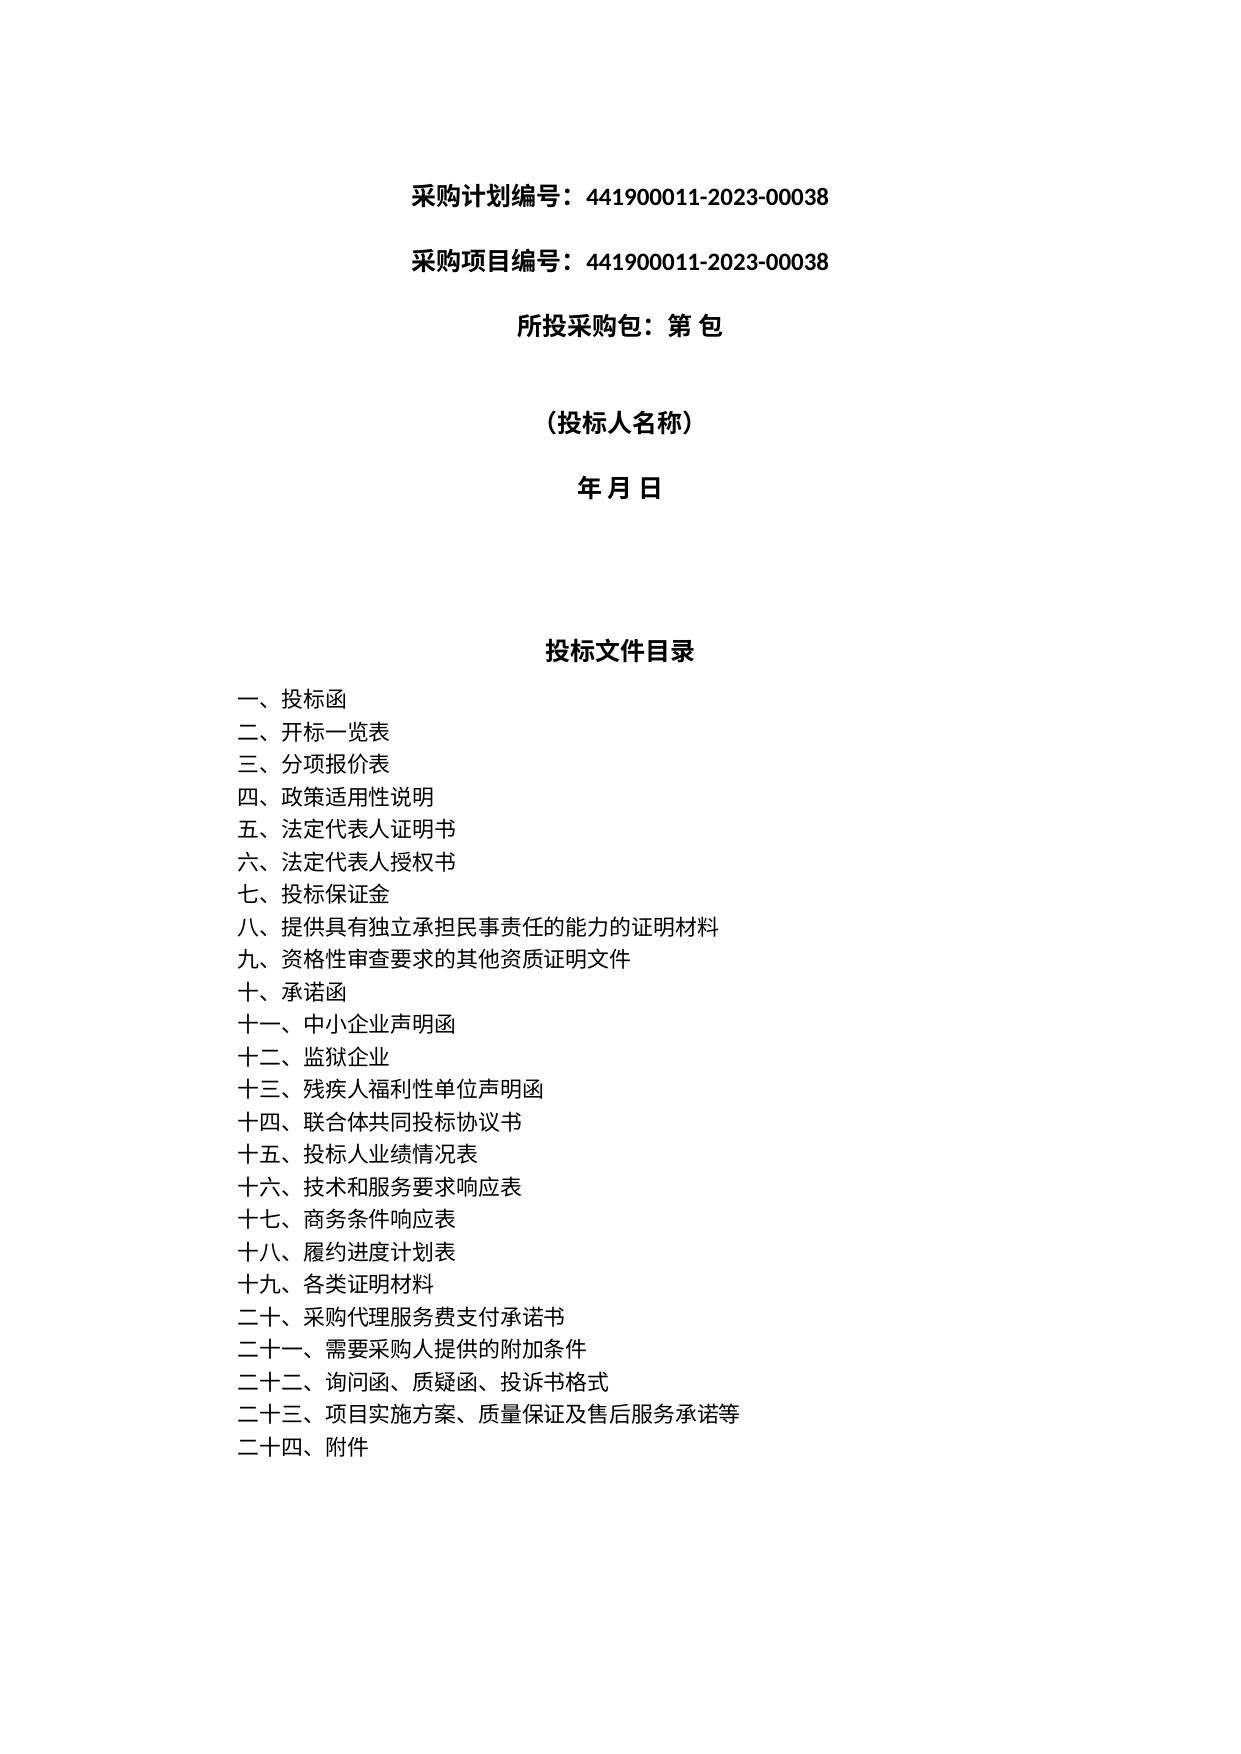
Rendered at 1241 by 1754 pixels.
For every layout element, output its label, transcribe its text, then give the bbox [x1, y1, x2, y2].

text 五、法定代表人证明书 [187, 812, 1053, 844]
text 二十四、附件 [187, 1429, 1053, 1462]
text 投标文件目录 [187, 617, 1053, 682]
text 十八、履约进度计划表 [187, 1234, 1053, 1267]
text 六、法定代表人授权书 [187, 844, 1053, 877]
text 七、投标保证金 [187, 877, 1053, 909]
text 二、开标一览表 [187, 714, 1053, 747]
text （投标人名称） [187, 389, 1053, 454]
text 二十三、项目实施方案、质量保证及售后服务承诺等 [187, 1397, 1053, 1429]
text 三、分项报价表 [187, 747, 1053, 779]
text 十六、技术和服务要求响应表 [187, 1169, 1053, 1202]
text 十九、各类证明材料 [187, 1267, 1053, 1299]
text 年 月 日 [187, 454, 1053, 519]
text 采购项目编号：441900011-2023-00038 [187, 227, 1053, 292]
text 十七、商务条件响应表 [187, 1202, 1053, 1234]
text 二十、采购代理服务费支付承诺书 [187, 1299, 1053, 1332]
text 十二、监狱企业 [187, 1039, 1053, 1072]
text 二十一、需要采购人提供的附加条件 [187, 1332, 1053, 1364]
text 采购计划编号：441900011-2023-00038 [187, 162, 1053, 227]
text 十五、投标人业绩情况表 [187, 1137, 1053, 1169]
text 一、投标函 [187, 682, 1053, 714]
text 所投采购包：第 包 [187, 292, 1053, 357]
text 十、承诺函 [187, 974, 1053, 1007]
text 十四、联合体共同投标协议书 [187, 1104, 1053, 1137]
text 八、提供具有独立承担民事责任的能力的证明材料 [187, 909, 1053, 942]
text 十三、残疾人福利性单位声明函 [187, 1072, 1053, 1104]
text 四、政策适用性说明 [187, 779, 1053, 812]
text 十一、中小企业声明函 [187, 1007, 1053, 1039]
text 二十二、询问函、质疑函、投诉书格式 [187, 1364, 1053, 1397]
text 九、资格性审查要求的其他资质证明文件 [187, 942, 1053, 974]
